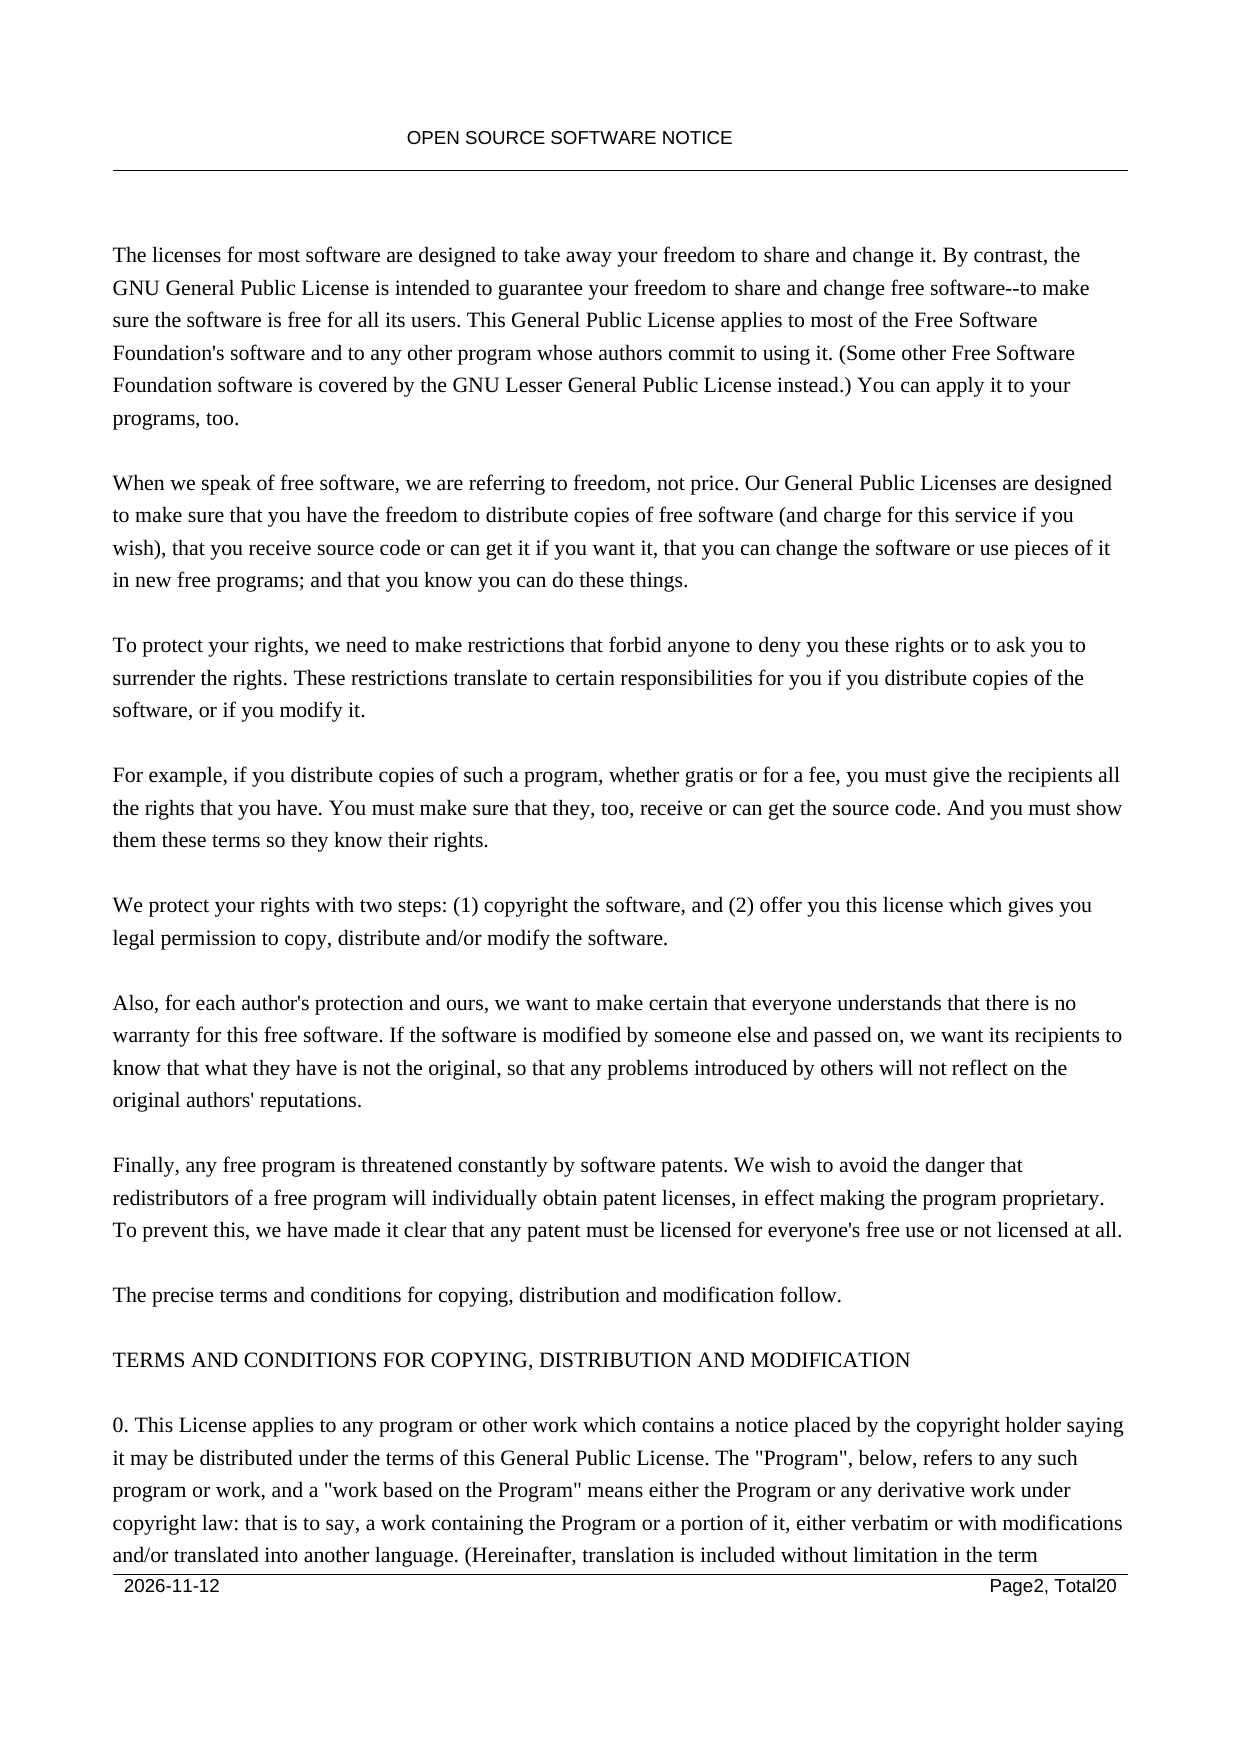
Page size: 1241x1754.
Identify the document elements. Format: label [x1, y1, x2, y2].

text [112, 206, 1128, 1571]
